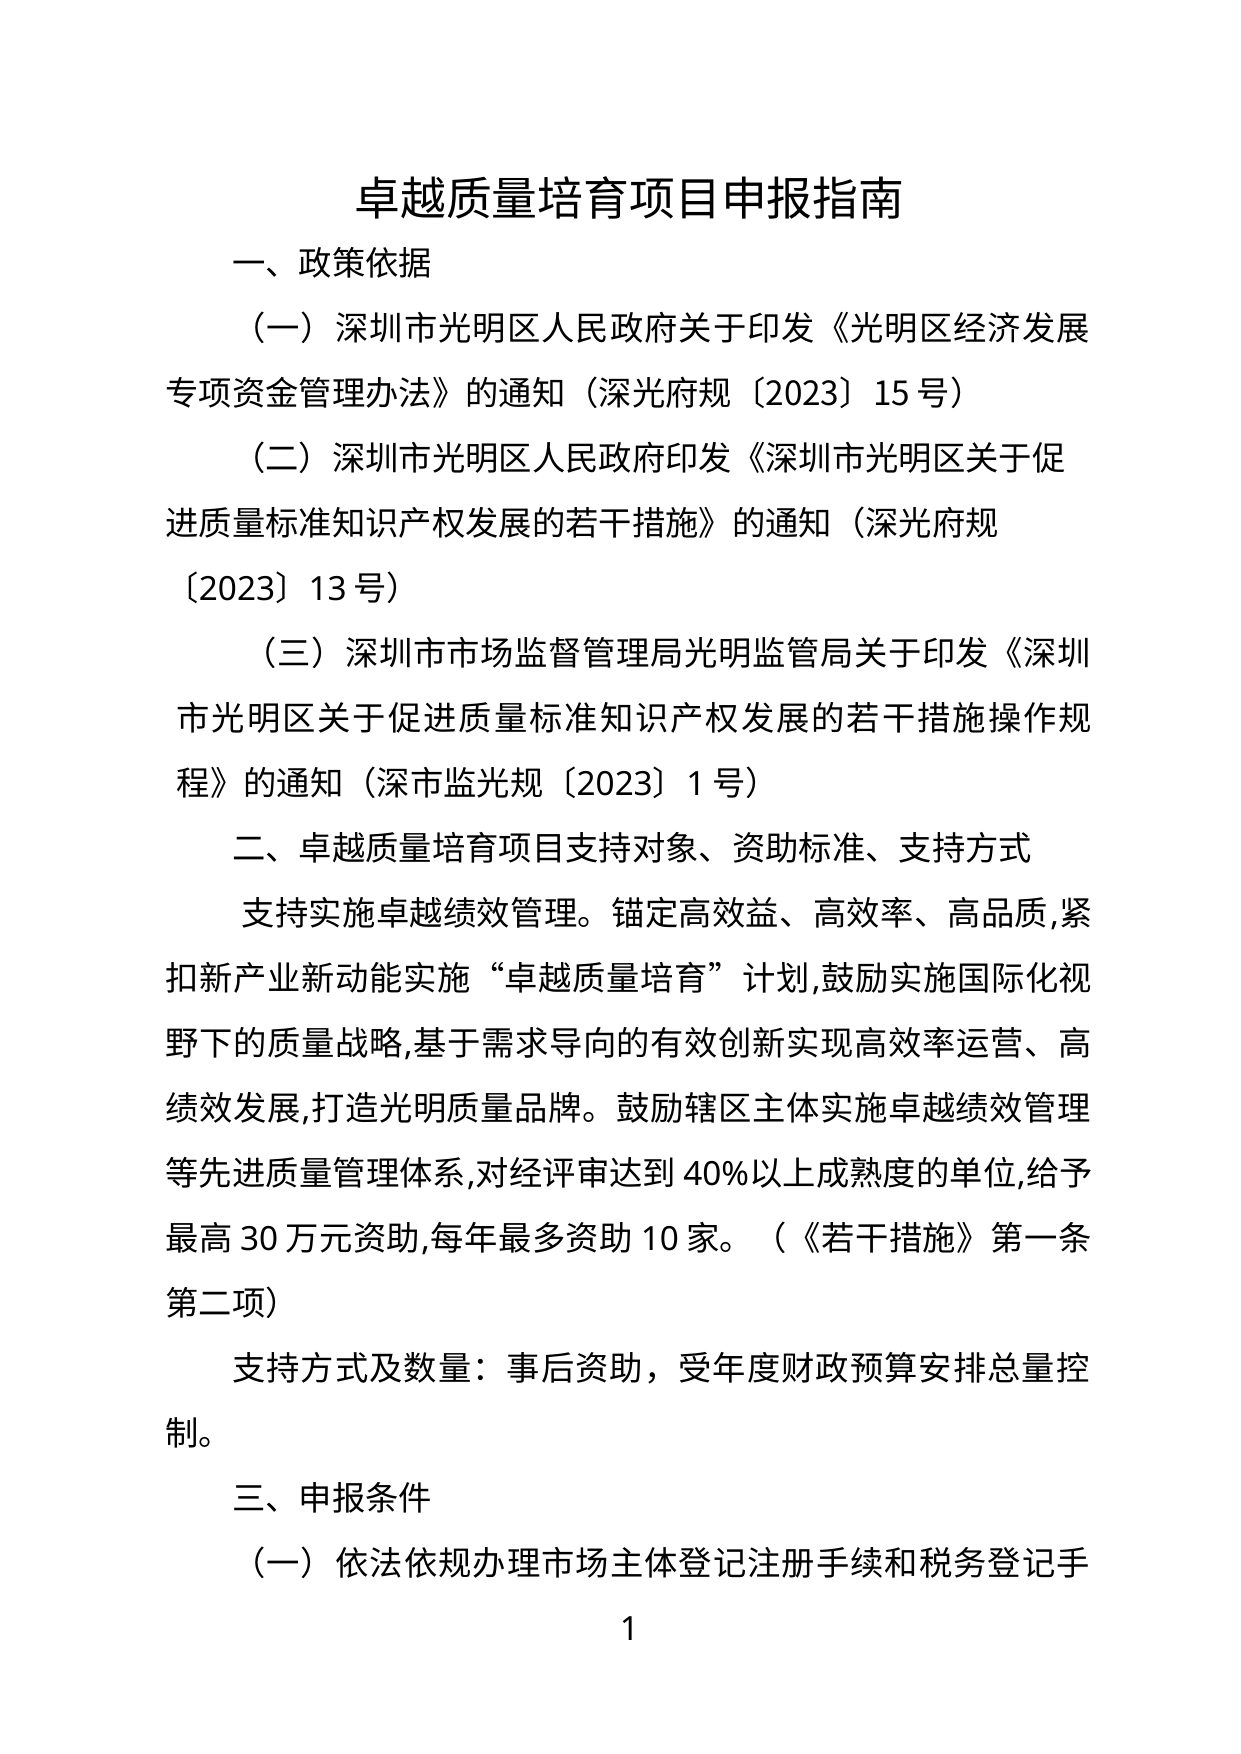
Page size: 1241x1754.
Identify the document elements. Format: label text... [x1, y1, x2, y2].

list （一）深圳市光明区人民政府关于印发《光明区经济发展专项资金管理办法》的通知（深光府规〔2023〕15号） [165, 293, 1093, 423]
text （三）深圳市市场监督管理局光明监管局关于印发《深圳市光明区关于促进质量标准知识产权发展的若干措施操作规程》的通知（深市监光规〔2023〕1号） [176, 618, 1093, 813]
list 政策依据 [165, 228, 1093, 293]
text 二、卓越质量培育项目支持对象、资助标准、支持方式 [165, 813, 1093, 878]
text 支持方式及数量：事后资助，受年度财政预算安排总量控制。 [165, 1333, 1093, 1463]
text （二）深圳市光明区人民政府印发《深圳市光明区关于促进质量标准知识产权发展的若干措施》的通知（深光府规〔2023〕13号） [165, 423, 1093, 618]
text 卓越质量培育项目申报指南 [165, 162, 1093, 228]
text 支持实施卓越绩效管理。锚定高效益、高效率、高品质,紧扣新产业新动能实施“卓越质量培育”计划,鼓励实施国际化视野下的质量战略,基于需求导向的有效创新实现高效率运营、高绩效发展,打造光明质量品牌。鼓励辖区主体实施卓越绩效管理等先进质量管理体系,对经评审达到40%以上成熟度的单位,给予最高30万元资助,每年最多资助10家。（《若干措施》第一条第二项） [165, 878, 1093, 1333]
text 三、申报条件 [165, 1463, 1093, 1528]
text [165, 1528, 1093, 1587]
